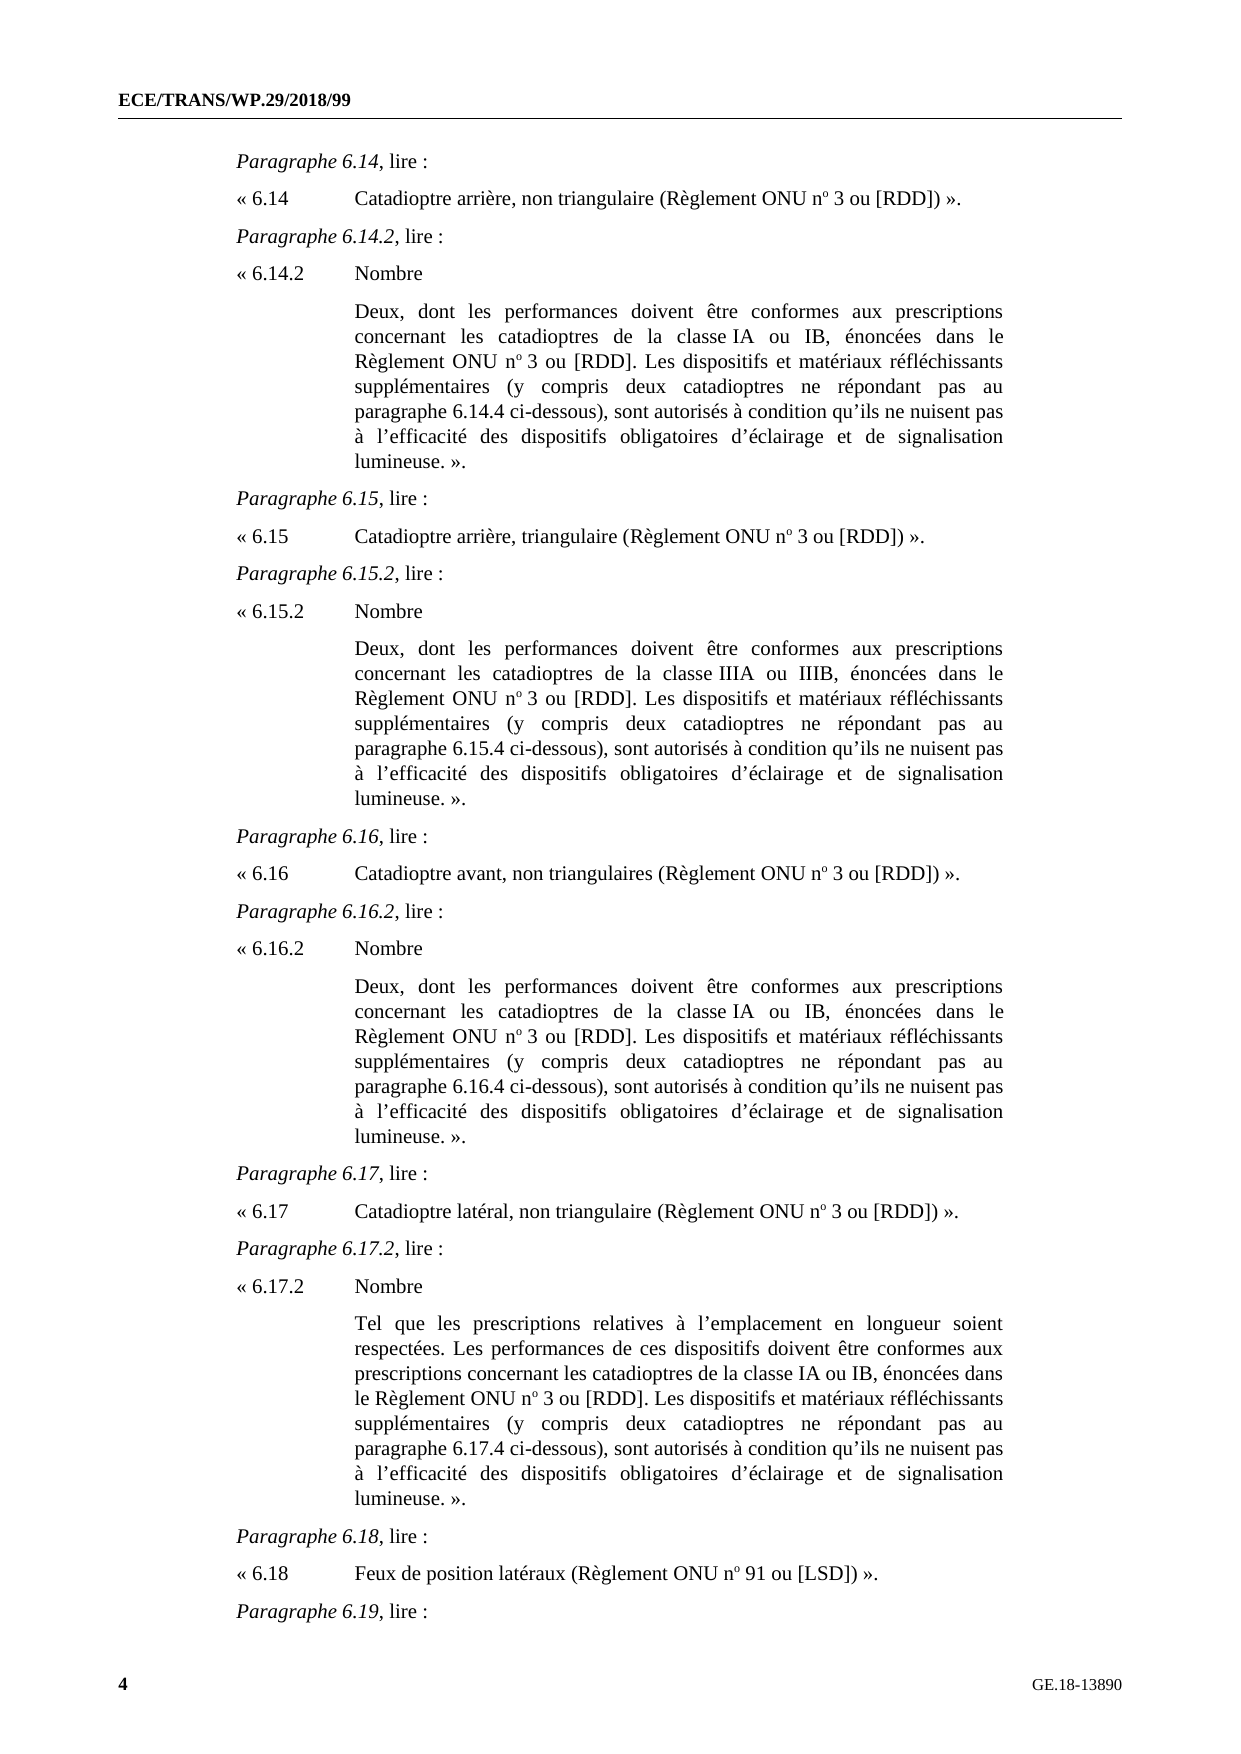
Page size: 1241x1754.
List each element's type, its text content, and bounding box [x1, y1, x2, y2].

text « 6.16 Catadioptre avant, non triangulaires (Règlement ONU no 3 ou [RDD]) ». [236, 860, 1004, 885]
text « 6.15 Catadioptre arrière, triangulaire (Règlement ONU no 3 ou [RDD]) ». [236, 523, 1004, 548]
text Paragraphe 6.15.2, lire : [236, 560, 1004, 585]
text Paragraphe 6.14.2, lire : [236, 223, 1004, 248]
text Paragraphe 6.16, lire : [236, 823, 1004, 848]
text « 6.14.2 Nombre [236, 260, 1004, 285]
text « 6.16.2 Nombre [236, 935, 1004, 960]
text Tel que les prescriptions relatives à l’emplacement en longueur soient respectées. Les performances de ces dispositifs doivent être conformes aux prescriptions concernant les catadioptres de la classe IA ou IB, énoncées dans le Règlement ONU no 3 ou [RDD]. Les dispositifs et matériaux réfléchissants supplémentaires (y compris deux catadioptres ne répondant pas au paragraphe 6.17.4 ci-dessous), sont autorisés à condition qu’ils ne nuisent pas à l’efficacité des dispositifs obligatoires d’éclairage et de signalisation lumineuse. ». [354, 1310, 1004, 1510]
text Paragraphe 6.16.2, lire : [236, 898, 1004, 923]
text « 6.14 Catadioptre arrière, non triangulaire (Règlement ONU no 3 ou [RDD]) ». [236, 185, 1004, 210]
text Paragraphe 6.19, lire : [236, 1598, 1004, 1623]
text Paragraphe 6.15, lire : [236, 485, 1004, 510]
text Deux, dont les performances doivent être conformes aux prescriptions concernant les catadioptres de la classe IIIA ou IIIB, énoncées dans le Règlement ONU no 3 ou [RDD]. Les dispositifs et matériaux réfléchissants supplémentaires (y compris deux catadioptres ne répondant pas au paragraphe 6.15.4 ci-dessous), sont autorisés à condition qu’ils ne nuisent pas à l’efficacité des dispositifs obligatoires d’éclairage et de signalisation lumineuse. ». [354, 635, 1004, 810]
text Paragraphe 6.18, lire : [236, 1523, 1004, 1548]
text Deux, dont les performances doivent être conformes aux prescriptions concernant les catadioptres de la classe IA ou IB, énoncées dans le Règlement ONU no 3 ou [RDD]. Les dispositifs et matériaux réfléchissants supplémentaires (y compris deux catadioptres ne répondant pas au paragraphe 6.14.4 ci-dessous), sont autorisés à condition qu’ils ne nuisent pas à l’efficacité des dispositifs obligatoires d’éclairage et de signalisation lumineuse. ». [354, 298, 1004, 473]
text « 6.17.2 Nombre [236, 1273, 1004, 1298]
text « 6.18 Feux de position latéraux (Règlement ONU no 91 ou [LSD]) ». [236, 1560, 1004, 1585]
text « 6.17 Catadioptre latéral, non triangulaire (Règlement ONU no 3 ou [RDD]) ». [236, 1198, 1004, 1223]
text « 6.15.2 Nombre [236, 598, 1004, 623]
text Paragraphe 6.14, lire : [236, 148, 1004, 173]
text Paragraphe 6.17.2, lire : [236, 1235, 1004, 1260]
text Deux, dont les performances doivent être conformes aux prescriptions concernant les catadioptres de la classe IA ou IB, énoncées dans le Règlement ONU no 3 ou [RDD]. Les dispositifs et matériaux réfléchissants supplémentaires (y compris deux catadioptres ne répondant pas au paragraphe 6.16.4 ci-dessous), sont autorisés à condition qu’ils ne nuisent pas à l’efficacité des dispositifs obligatoires d’éclairage et de signalisation lumineuse. ». [354, 973, 1004, 1148]
text Paragraphe 6.17, lire : [236, 1160, 1004, 1185]
